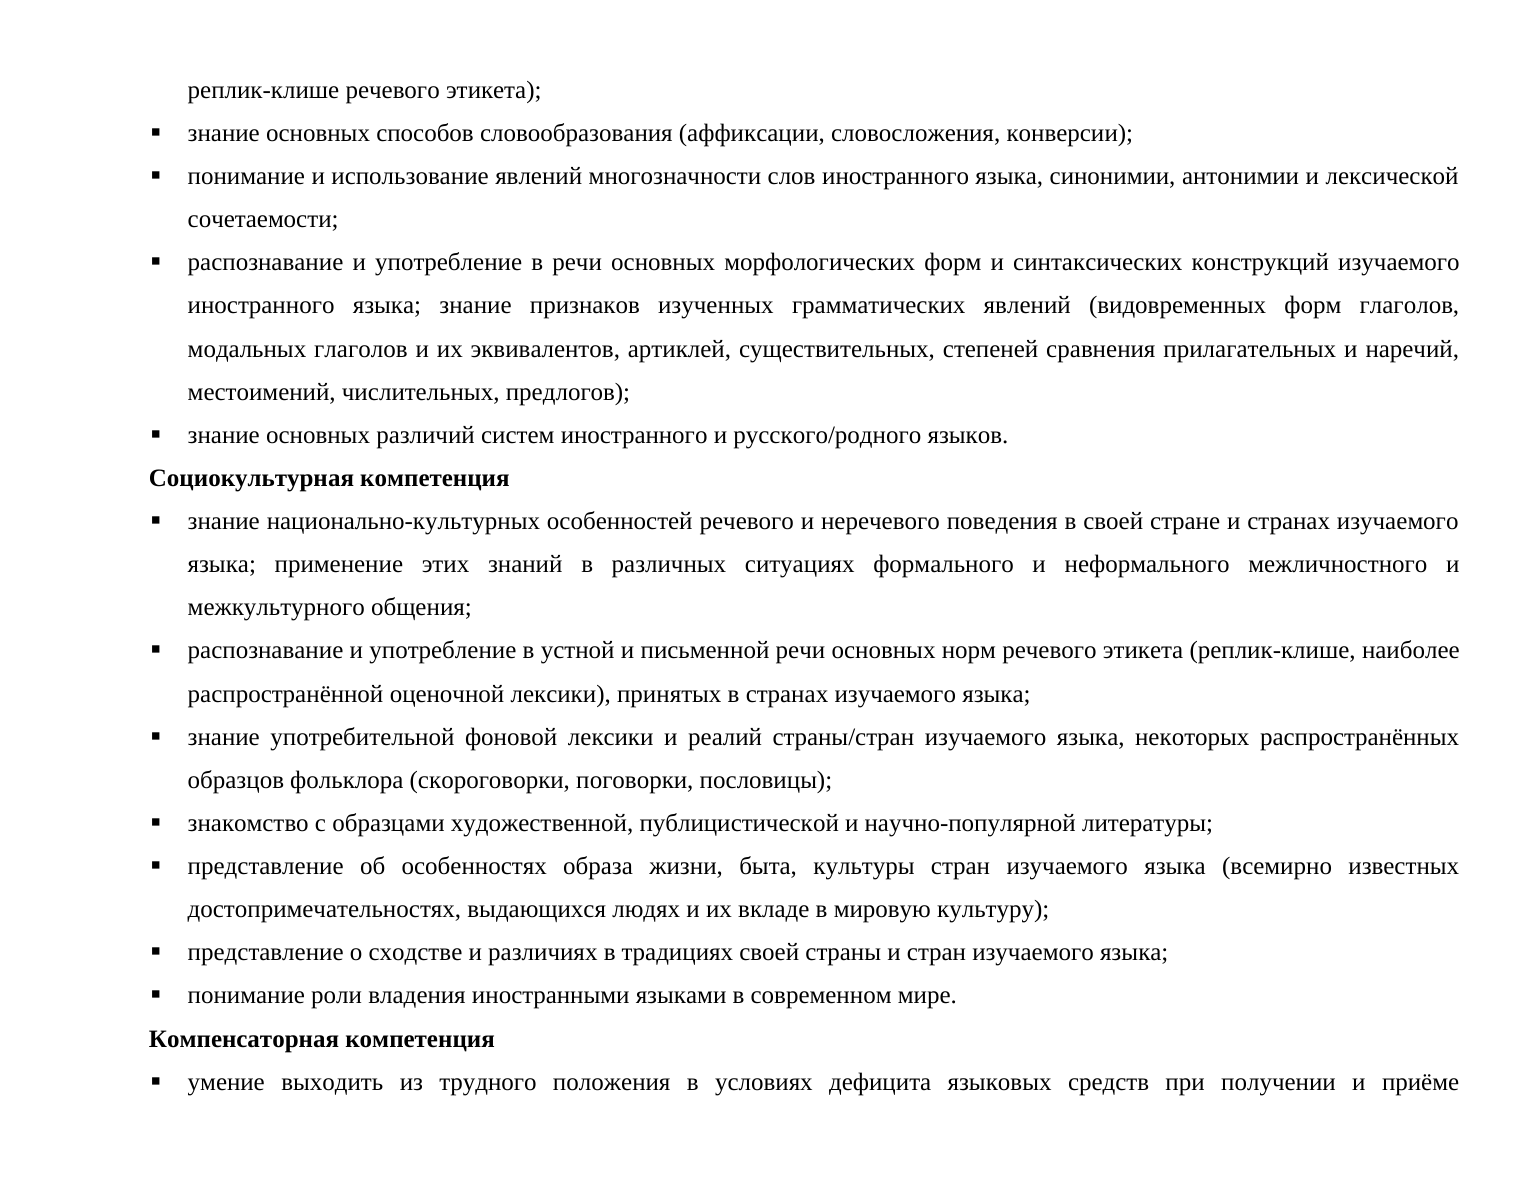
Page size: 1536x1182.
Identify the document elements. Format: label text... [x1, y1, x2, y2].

list понимание роли владения иностранными языками в современном мире. [150, 981, 1460, 1009]
list распознавание и употребление в устной и письменной речи основных норм речевого этикета (реплик-клише, наиболее распространённой оценочной лексики), принятых в странах изучаемого языка; [150, 636, 1460, 707]
list распознавание и употребление в речи основных морфологических форм и синтаксических конструкций изучаемого иностранного языка; знание признаков изученных грамматических явлений (видовременных форм глаголов, модальных глаголов и их эквивалентов, артиклей, существительных, степеней сравнения прилагательных и наречий, местоимений, числительных, предлогов); [150, 247, 1460, 406]
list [150, 1067, 1460, 1096]
list знакомство с образцами художественной, публицистической и научно-популярной литературы; [150, 808, 1460, 837]
list знание основных различий систем иностранного и русского/родного языков. [150, 420, 1460, 449]
list знание национально-культурных особенностей речевого и неречевого поведения в своей стране и странах изучаемого языка; применение этих знаний в различных ситуациях формального и неформального межличностного и межкультурного общения; [150, 506, 1460, 621]
list представление о сходстве и различиях в традициях своей страны и стран изучаемого языка; [150, 937, 1460, 966]
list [150, 75, 1460, 104]
list знание основных способов словообразования (аффиксации, словосложения, конверсии); [150, 118, 1460, 147]
list знание употребительной фоновой лексики и реалий страны/стран изучаемого языка, некоторых распространённых образцов фольклора (скороговорки, поговорки, пословицы); [150, 722, 1460, 794]
list понимание и использование явлений многозначности слов иностранного языка, синонимии, антонимии и лексической сочетаемости; [150, 161, 1460, 233]
text Компенсаторная компетенция [75, 1024, 1460, 1052]
list представление об особенностях образа жизни, быта, культуры стран изучаемого языка (всемирно известных достопримечательностях, выдающихся людях и их вкладе в мировую культуру); [150, 851, 1460, 923]
text Социокультурная компетенция [75, 463, 1460, 492]
